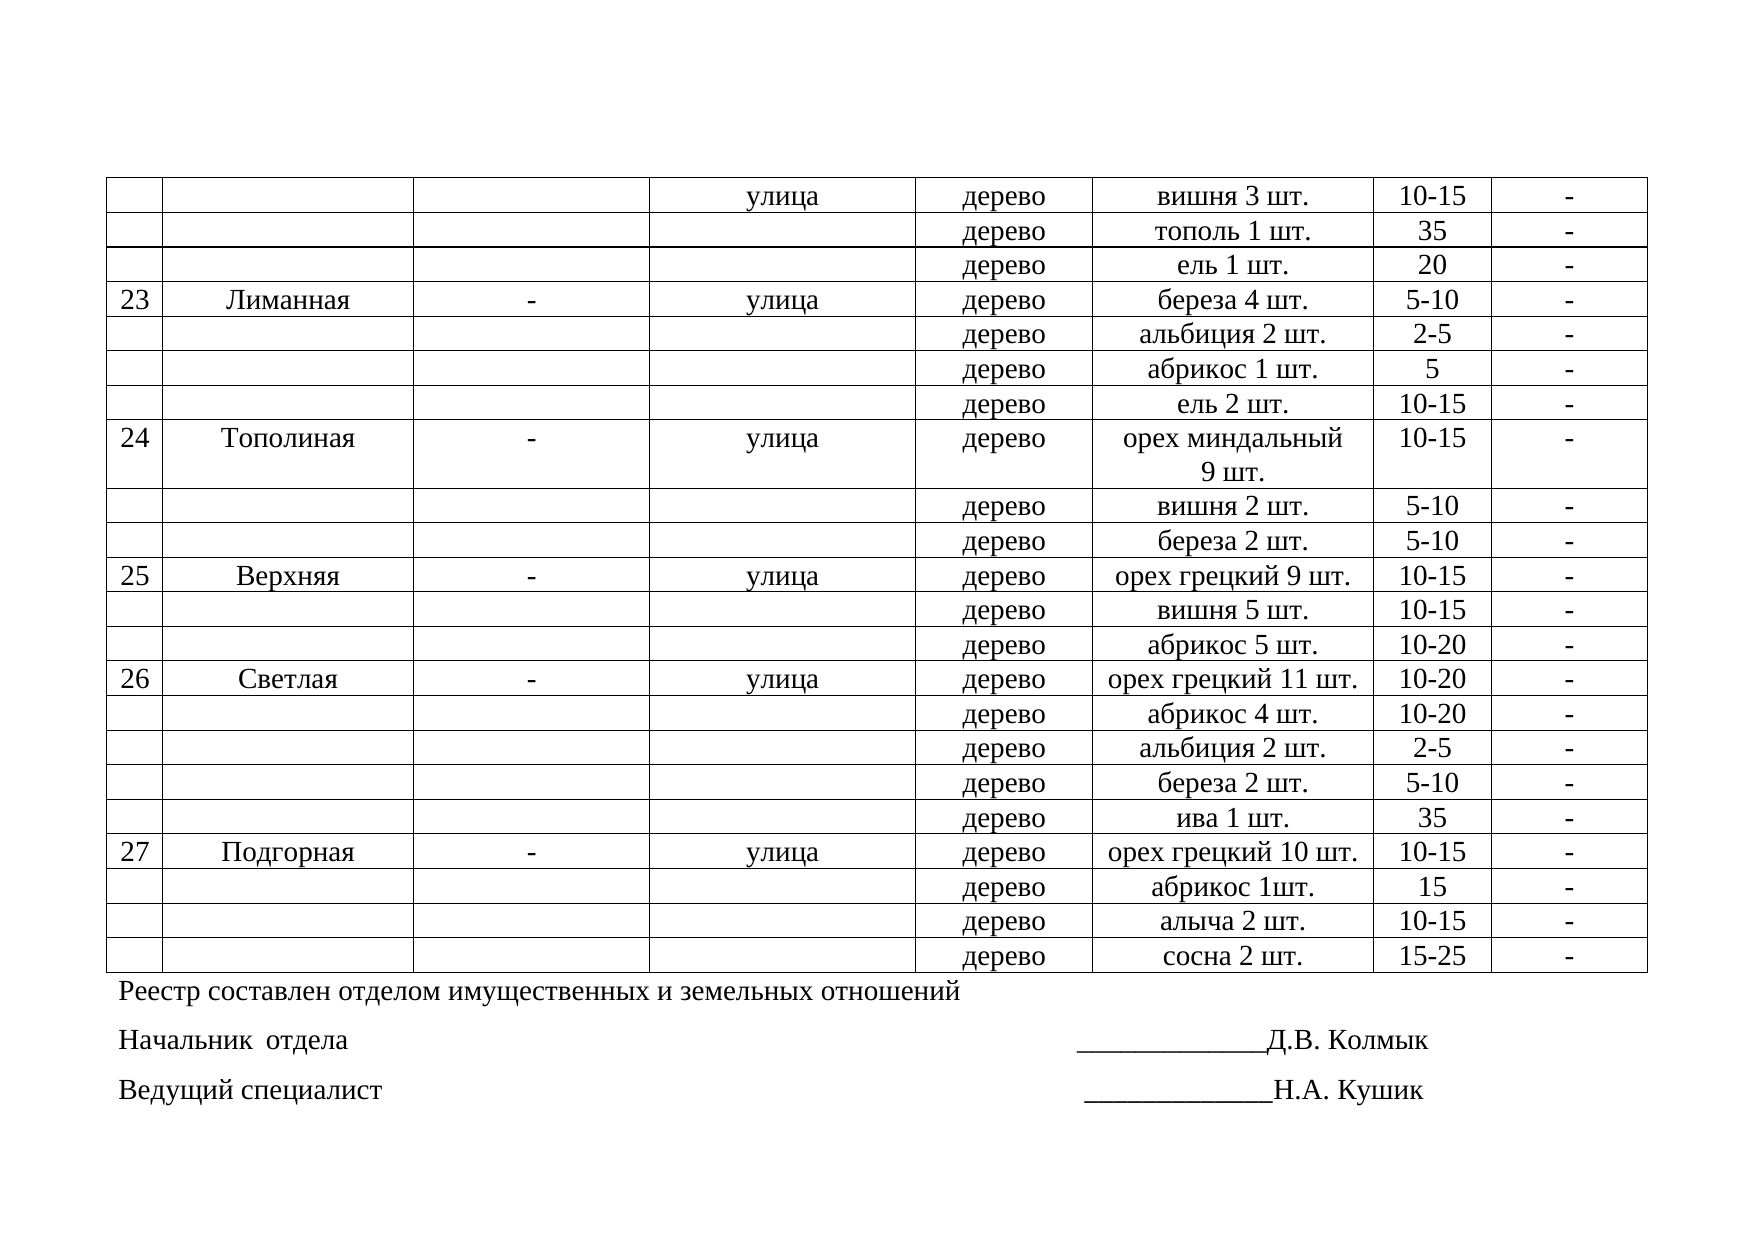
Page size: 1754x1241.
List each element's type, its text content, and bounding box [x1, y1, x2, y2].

table_cell альбиция 2 шт. [1093, 317, 1373, 350]
table_cell [163, 489, 413, 522]
table_cell [414, 592, 649, 626]
table_cell дерево [916, 213, 1092, 246]
table_cell - [1492, 869, 1647, 902]
table_cell [414, 696, 649, 729]
table_cell дерево [916, 558, 1092, 591]
table_cell [414, 938, 649, 972]
table_cell [163, 317, 413, 350]
table_cell [107, 386, 162, 419]
table_cell [414, 731, 649, 764]
table_cell [414, 523, 649, 557]
table_cell [414, 317, 649, 350]
table_cell [414, 351, 649, 385]
table_cell Верхняя [163, 558, 413, 591]
table_cell - [414, 661, 649, 695]
table_cell - [1492, 558, 1647, 591]
table_cell [650, 731, 915, 764]
table_cell [414, 248, 649, 281]
table_cell 35 [1374, 800, 1491, 833]
table_cell [414, 386, 649, 419]
table_cell 15-25 [1374, 938, 1491, 972]
table_cell - [1492, 489, 1647, 522]
table_cell [650, 800, 915, 833]
text Начальник отдела _____________Д.В. Колмык [118, 1022, 1636, 1055]
table_cell [414, 627, 649, 660]
table_cell [650, 213, 915, 246]
table_cell улица [650, 178, 915, 212]
table_cell [650, 523, 915, 557]
table_cell [163, 731, 413, 764]
table_cell Тополиная [163, 420, 413, 487]
table_cell - [1492, 696, 1647, 729]
table_cell 2-5 [1374, 731, 1491, 764]
text Ведущий специалист _____________Н.А. Кушик [118, 1071, 1636, 1107]
table_cell 26 [107, 661, 162, 695]
table_cell дерево [916, 420, 1092, 487]
table_cell [650, 627, 915, 660]
table_cell [163, 869, 413, 902]
table_cell алыча 2 шт. [1093, 904, 1373, 937]
table_cell абрикос 1 шт. [1093, 351, 1373, 385]
table_cell орех миндальный 9 шт. [1093, 420, 1373, 487]
table_cell [163, 938, 413, 972]
table_cell [107, 523, 162, 557]
table_cell 5-10 [1374, 489, 1491, 522]
table_cell [107, 178, 162, 212]
table_cell [414, 869, 649, 902]
table_cell 20 [1374, 248, 1491, 281]
table_cell орех грецкий 10 шт. [1093, 834, 1373, 868]
table_cell [650, 248, 915, 281]
table_cell [163, 351, 413, 385]
table_cell дерево [916, 248, 1092, 281]
table_cell - [414, 420, 649, 487]
table_cell [414, 178, 649, 212]
table_cell - [1492, 386, 1647, 419]
table_cell дерево [916, 765, 1092, 799]
table_cell - [1492, 523, 1647, 557]
table_cell 10-15 [1374, 386, 1491, 419]
table_cell - [1492, 248, 1647, 281]
table_cell [107, 592, 162, 626]
table_cell [163, 213, 413, 246]
table_cell дерево [916, 592, 1092, 626]
table_cell [107, 800, 162, 833]
table_cell [107, 904, 162, 937]
table_cell [650, 317, 915, 350]
table_cell [107, 317, 162, 350]
table_cell - [1492, 904, 1647, 937]
table_cell абрикос 5 шт. [1093, 627, 1373, 660]
table_cell сосна 2 шт. [1093, 938, 1373, 972]
table_cell [163, 592, 413, 626]
table_cell [414, 800, 649, 833]
table_cell - [1492, 282, 1647, 316]
table_cell улица [650, 834, 915, 868]
table_cell дерево [916, 938, 1092, 972]
table_cell 15 [1374, 869, 1491, 902]
table_cell [650, 938, 915, 972]
table_cell тополь 1 шт. [1093, 213, 1373, 246]
table_cell - [1492, 834, 1647, 868]
table_cell абрикос 1шт. [1093, 869, 1373, 902]
table_cell орех грецкий 9 шт. [1093, 558, 1373, 591]
table_cell 5-10 [1374, 523, 1491, 557]
table_cell - [1492, 800, 1647, 833]
table_cell [163, 523, 413, 557]
table_cell дерево [916, 869, 1092, 902]
table_cell Светлая [163, 661, 413, 695]
table_cell вишня 2 шт. [1093, 489, 1373, 522]
table_cell дерево [916, 351, 1092, 385]
table_cell 5-10 [1374, 282, 1491, 316]
table_cell Подгорная [163, 834, 413, 868]
table_cell альбиция 2 шт. [1093, 731, 1373, 764]
table_cell ива 1 шт. [1093, 800, 1373, 833]
table_cell [107, 869, 162, 902]
table_cell [107, 248, 162, 281]
table_cell - [414, 834, 649, 868]
table_cell абрикос 4 шт. [1093, 696, 1373, 729]
table_cell 10-15 [1374, 420, 1491, 487]
table_cell - [414, 282, 649, 316]
table_cell [107, 351, 162, 385]
table_cell - [1492, 938, 1647, 972]
table_cell дерево [916, 489, 1092, 522]
table_cell [650, 696, 915, 729]
table_cell 10-15 [1374, 178, 1491, 212]
table_cell ель 1 шт. [1093, 248, 1373, 281]
table_cell дерево [916, 800, 1092, 833]
table_cell [163, 248, 413, 281]
table_cell ель 2 шт. [1093, 386, 1373, 419]
table_cell 10-15 [1374, 592, 1491, 626]
table_cell [163, 696, 413, 729]
table_cell улица [650, 282, 915, 316]
table_cell 35 [1374, 213, 1491, 246]
table_cell [107, 765, 162, 799]
table_cell [107, 731, 162, 764]
table_cell 23 [107, 282, 162, 316]
table_cell вишня 5 шт. [1093, 592, 1373, 626]
table_cell 27 [107, 834, 162, 868]
table_cell [163, 904, 413, 937]
table_cell 10-20 [1374, 661, 1491, 695]
table_cell 10-15 [1374, 904, 1491, 937]
table_cell орех грецкий 11 шт. [1093, 661, 1373, 695]
table_cell улица [650, 420, 915, 487]
table_cell [650, 904, 915, 937]
table_cell 10-15 [1374, 558, 1491, 591]
table_cell береза 4 шт. [1093, 282, 1373, 316]
table_cell дерево [916, 386, 1092, 419]
table_cell [650, 869, 915, 902]
table_cell - [1492, 178, 1647, 212]
table_cell 10-15 [1374, 834, 1491, 868]
table_cell [163, 627, 413, 660]
text Реестр составлен отделом имущественных и земельных отношений [118, 973, 1636, 1006]
table_cell дерево [916, 282, 1092, 316]
table_cell 10-20 [1374, 627, 1491, 660]
table_cell дерево [916, 661, 1092, 695]
table_cell дерево [916, 834, 1092, 868]
table_cell [650, 489, 915, 522]
table_cell дерево [916, 731, 1092, 764]
table_cell улица [650, 661, 915, 695]
table_cell - [1492, 627, 1647, 660]
table_cell 5 [1374, 351, 1491, 385]
table_cell - [1492, 351, 1647, 385]
table_cell [107, 489, 162, 522]
table_cell - [1492, 661, 1647, 695]
table_cell - [1492, 592, 1647, 626]
table_cell дерево [916, 178, 1092, 212]
table_cell береза 2 шт. [1093, 765, 1373, 799]
table_cell 24 [107, 420, 162, 487]
table_cell [107, 696, 162, 729]
table_cell [163, 386, 413, 419]
table_cell 25 [107, 558, 162, 591]
table_cell [650, 592, 915, 626]
table_cell - [1492, 765, 1647, 799]
table_cell - [1492, 317, 1647, 350]
table_cell [414, 213, 649, 246]
table_cell Лиманная [163, 282, 413, 316]
table_cell [163, 765, 413, 799]
table_cell вишня 3 шт. [1093, 178, 1373, 212]
table_cell [163, 178, 413, 212]
table_cell дерево [916, 904, 1092, 937]
table_cell [107, 938, 162, 972]
table_cell [650, 765, 915, 799]
table_cell - [1492, 420, 1647, 487]
table_cell - [414, 558, 649, 591]
table_cell дерево [916, 317, 1092, 350]
table_cell [414, 765, 649, 799]
table_cell 5-10 [1374, 765, 1491, 799]
table_cell - [1492, 213, 1647, 246]
table_cell дерево [916, 696, 1092, 729]
table_cell дерево [916, 523, 1092, 557]
table_cell [414, 489, 649, 522]
table_cell [107, 627, 162, 660]
table_cell [650, 351, 915, 385]
table_cell дерево [916, 627, 1092, 660]
table_cell - [1492, 731, 1647, 764]
table_cell 2-5 [1374, 317, 1491, 350]
table_cell [163, 800, 413, 833]
table_cell [650, 386, 915, 419]
table_cell улица [650, 558, 915, 591]
table_cell береза 2 шт. [1093, 523, 1373, 557]
table_cell [107, 213, 162, 246]
table_cell 10-20 [1374, 696, 1491, 729]
table_cell [414, 904, 649, 937]
